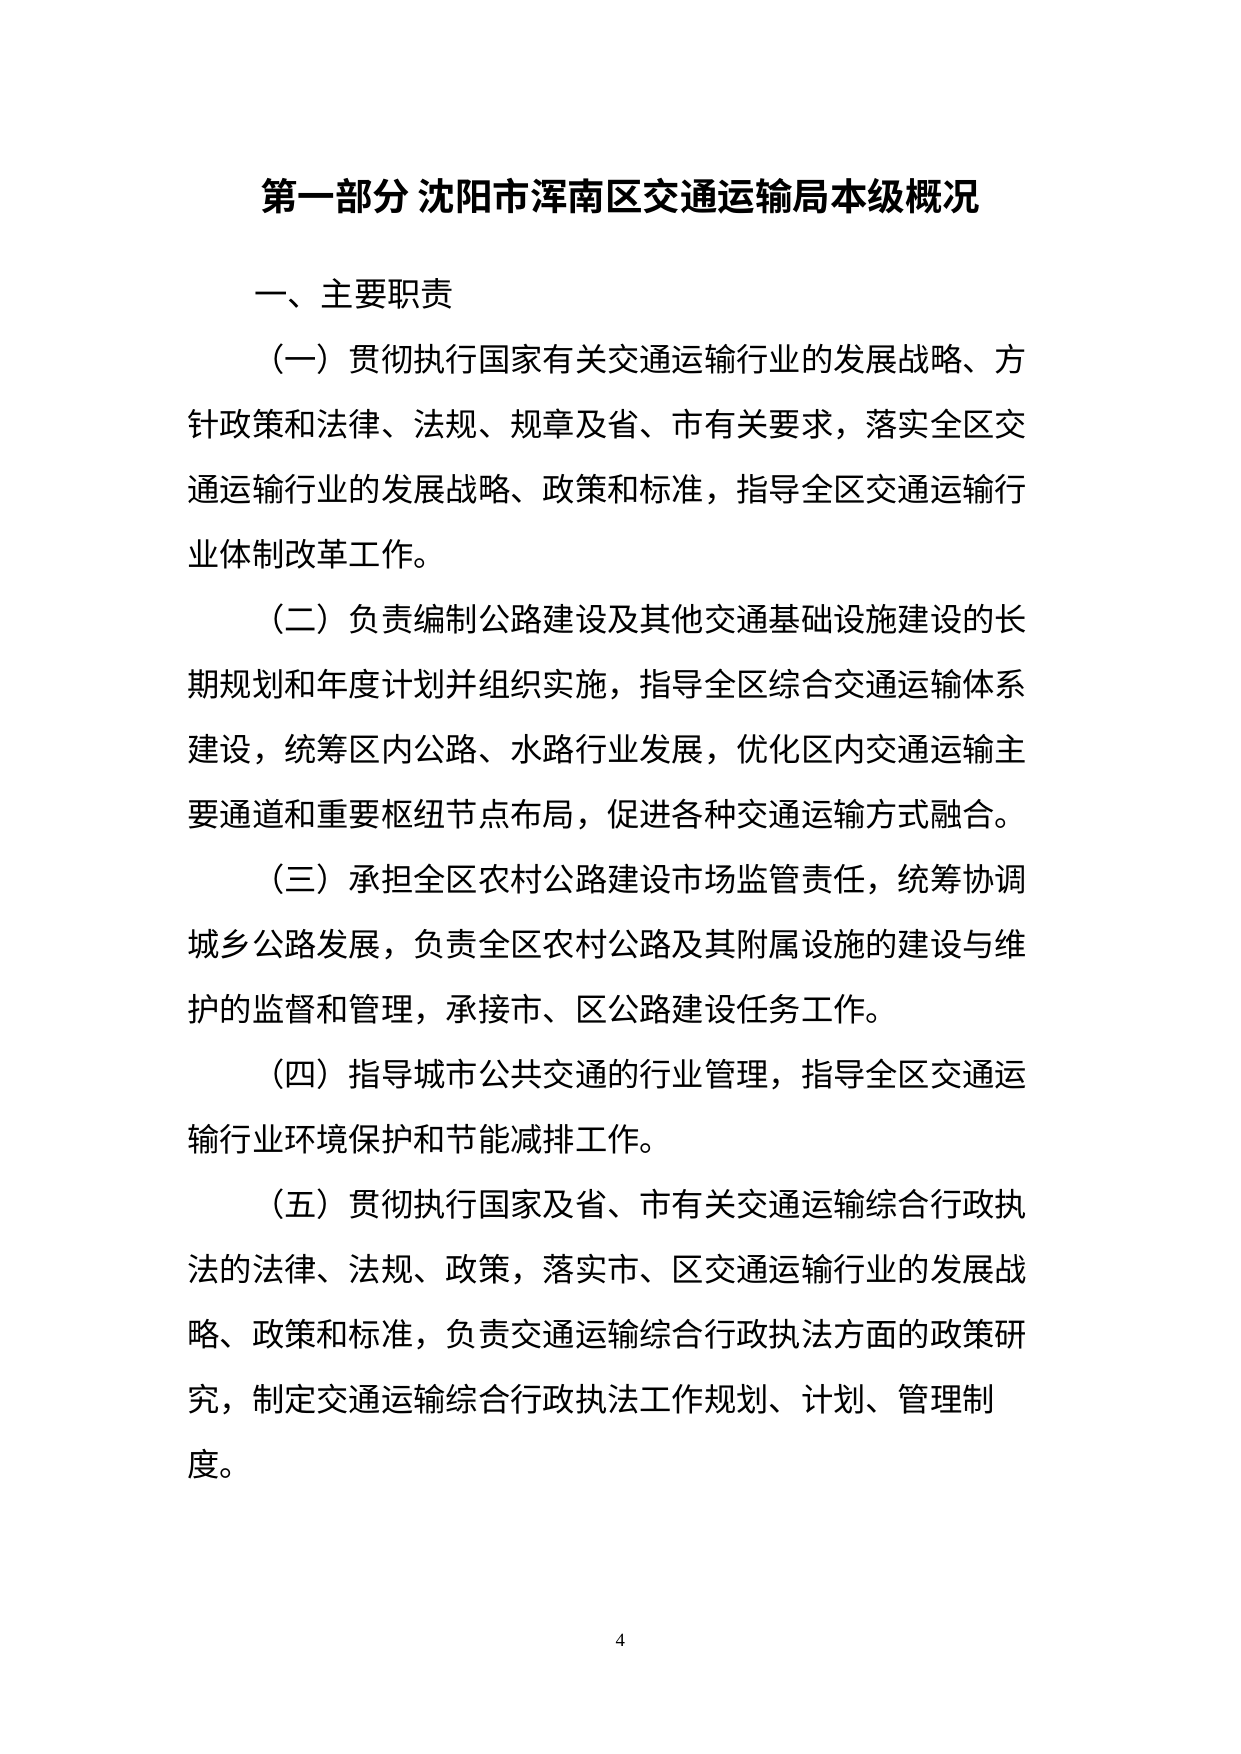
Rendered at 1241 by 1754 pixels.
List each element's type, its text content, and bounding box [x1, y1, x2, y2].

text （四）指导城市公共交通的行业管理，指导全区交通运输行业环境保护和节能减排工作。 [187, 1039, 1053, 1169]
text （二）负责编制公路建设及其他交通基础设施建设的长期规划和年度计划并组织实施，指导全区综合交通运输体系建设，统筹区内公路、水路行业发展，优化区内交通运输主要通道和重要枢纽节点布局，促进各种交通运输方式融合。 [187, 584, 1053, 844]
text （三）承担全区农村公路建设市场监管责任，统筹协调城乡公路发展，负责全区农村公路及其附属设施的建设与维护的监督和管理，承接市、区公路建设任务工作。 [187, 844, 1053, 1039]
text （一）贯彻执行国家有关交通运输行业的发展战略、方针政策和法律、法规、规章及省、市有关要求，落实全区交通运输行业的发展战略、政策和标准，指导全区交通运输行业体制改革工作。 [187, 324, 1053, 584]
text 一、主要职责 [187, 259, 1053, 324]
text （五）贯彻执行国家及省、市有关交通运输综合行政执法的法律、法规、政策，落实市、区交通运输行业的发展战略、政策和标准，负责交通运输综合行政执法方面的政策研究，制定交通运输综合行政执法工作规划、计划、管理制度。 [187, 1169, 1053, 1494]
text 第一部分 沈阳市浑南区交通运输局本级概况 [187, 162, 1053, 227]
